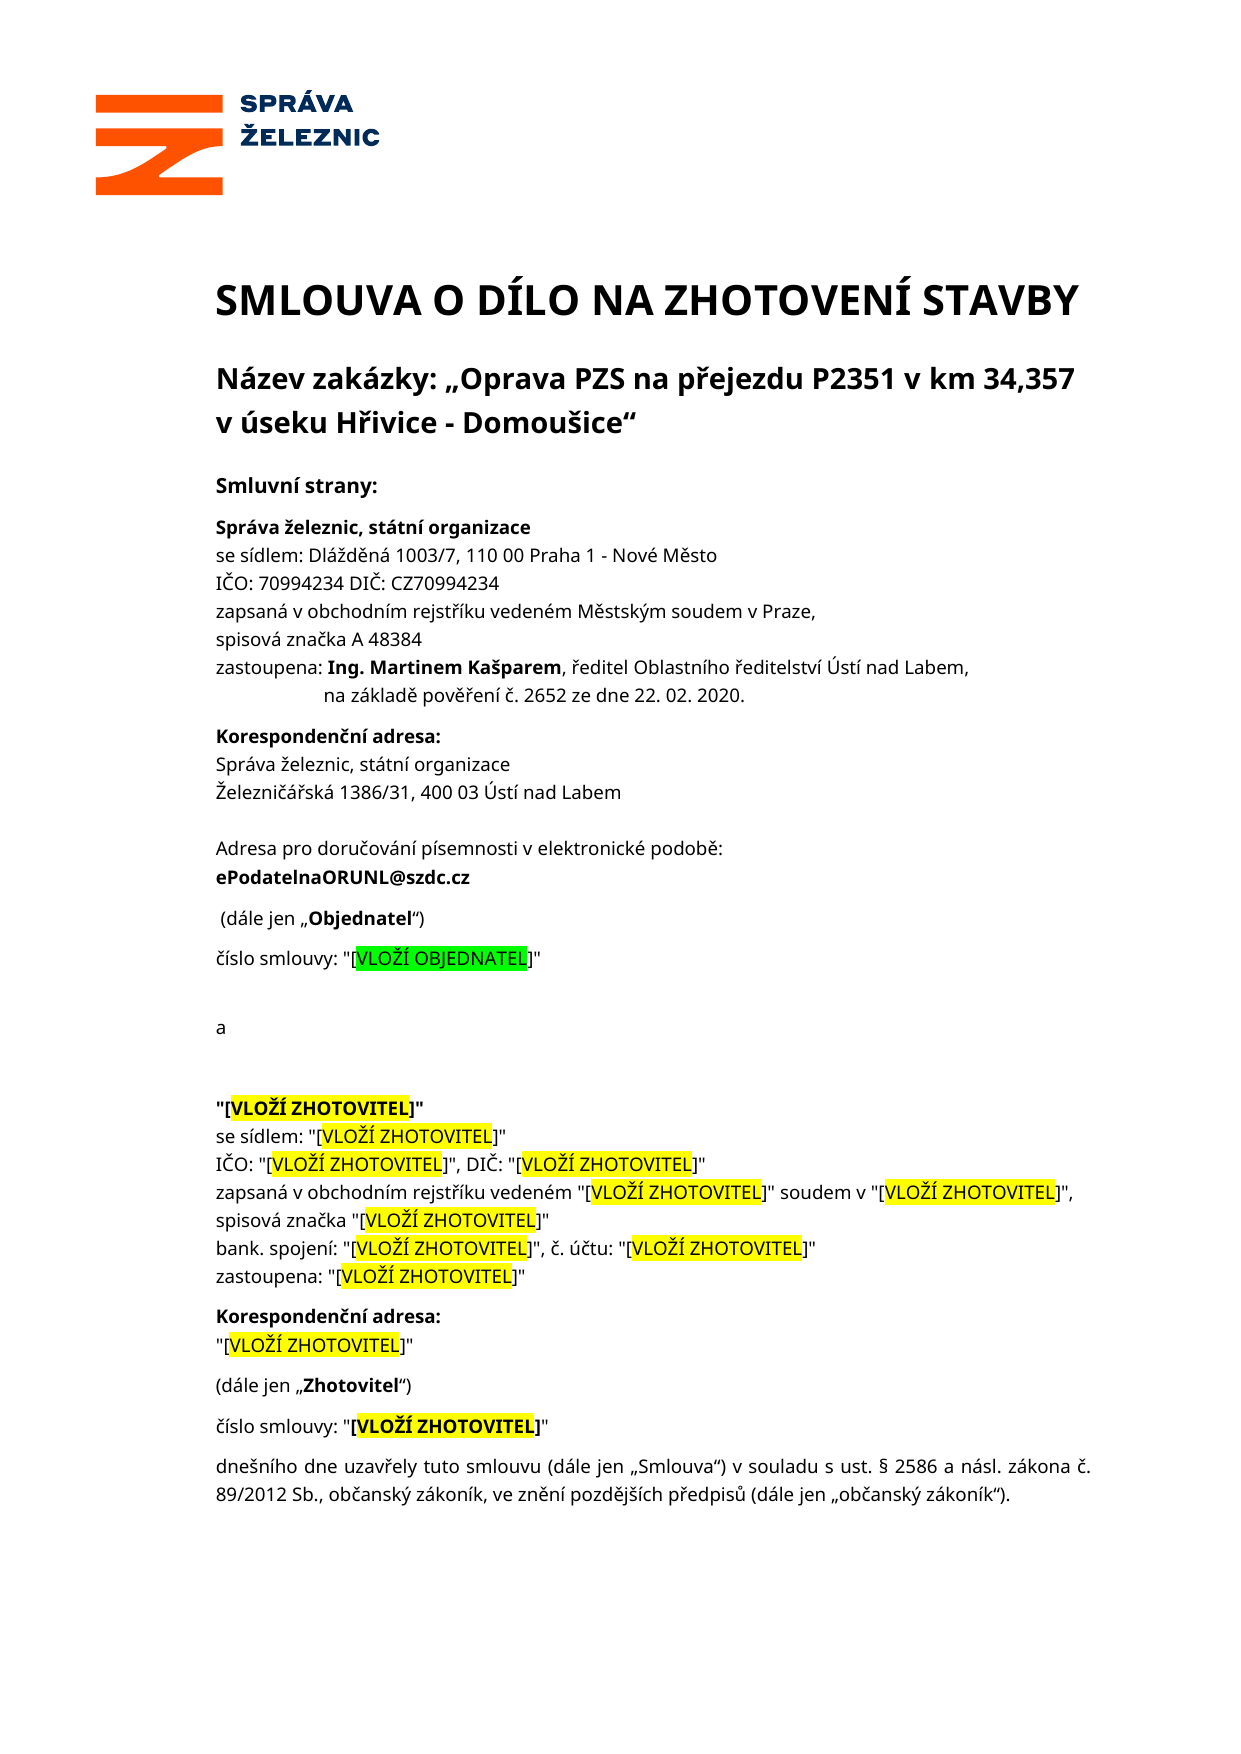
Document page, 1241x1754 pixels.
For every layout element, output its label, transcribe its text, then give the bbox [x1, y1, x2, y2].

text se sídlem: "[VLOŽÍ ZHOTOVITEL]" [216, 1123, 322, 1149]
text (dále jen „Objednatel“) [216, 905, 1093, 931]
text Korespondenční adresa: [216, 723, 1093, 749]
text číslo smlouvy: "[VLOŽÍ ZHOTOVITEL]" [216, 1413, 357, 1438]
text číslo smlouvy: "[VLOŽÍ OBJEDNATEL]" [527, 946, 1093, 971]
text IČO: "[VLOŽÍ ZHOTOVITEL]", DIČ: "[VLOŽÍ ZHOTOVITEL]" [692, 1151, 1093, 1177]
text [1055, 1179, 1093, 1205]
text spisová značka "[VLOŽÍ ZHOTOVITEL]" [536, 1207, 1093, 1233]
text bank. spojení: "[VLOŽÍ ZHOTOVITEL]", č. účtu: "[VLOŽÍ ZHOTOVITEL]" [802, 1235, 1093, 1261]
text spisová značka "[VLOŽÍ ZHOTOVITEL]" [216, 1207, 365, 1233]
text na základě pověření č. 2652 ze dne 22. 02. 2020. [216, 683, 1093, 708]
text Korespondenční adresa: [216, 1304, 1093, 1329]
text Železničářská 1386/31, 400 03 Ústí nad Labem [216, 779, 1093, 805]
text číslo smlouvy: "[VLOŽÍ ZHOTOVITEL]" [534, 1413, 1093, 1438]
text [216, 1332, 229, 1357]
text "[VLOŽÍ ZHOTOVITEL]" [409, 1095, 1093, 1121]
text ePodatelnaORUNL@szdc.cz [216, 864, 1093, 890]
text Smluvní strany: [216, 471, 1093, 499]
text se sídlem: "[VLOŽÍ ZHOTOVITEL]" [492, 1123, 1093, 1149]
text zastoupena: "[VLOŽÍ ZHOTOVITEL]" [216, 1263, 341, 1289]
text se sídlem: Dlážděná 1003/7, 110 00 Praha 1 - Nové Město [216, 543, 1093, 568]
text a [216, 1014, 1093, 1040]
text zapsaná v obchodním rejstříku vedeném Městským soudem v Praze, [216, 599, 1093, 624]
text Správa železnic, státní organizace [216, 751, 1093, 777]
text číslo smlouvy: "[VLOŽÍ OBJEDNATEL]" [216, 946, 356, 971]
text zapsaná v obchodním rejstříku vedeném "[VLOŽÍ ZHOTOVITEL]" soudem v "[VLOŽÍ ZHOTOVITEL]", [216, 1179, 591, 1205]
text IČO: 70994234 DIČ: CZ70994234 [216, 571, 1093, 596]
text Název zakázky: „Oprava PZS na přejezdu P2351 v km 34,357 v úseku Hřivice - Domoušice“ [216, 358, 1093, 442]
text spisová značka A 48384 [216, 627, 1093, 652]
text Adresa pro doručování písemnosti v elektronické podobě: [216, 835, 1093, 861]
text Správa železnic, státní organizace [216, 514, 1093, 540]
text dnešního dne uzavřely tuto smlouvu (dále jen „Smlouva“) v souladu s ust. § 2586 a násl. zákona č. 89/2012 Sb., občanský zákoník, ve znění pozdějších předpisů (dále jen „občanský zákoník“). [216, 1453, 1093, 1507]
text "[VLOŽÍ ZHOTOVITEL]" [399, 1332, 1093, 1357]
text (dále jen „Zhotovitel“) [216, 1372, 1093, 1398]
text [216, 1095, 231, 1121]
text zastoupena: Ing. Martinem Kašparem, ředitel Oblastního ředitelství Ústí nad Labem, [216, 655, 1093, 680]
text SMLOUVA O DÍLO NA ZHOTOVENÍ STAVBY [216, 271, 1093, 328]
text zastoupena: "[VLOŽÍ ZHOTOVITEL]" [512, 1263, 1093, 1289]
